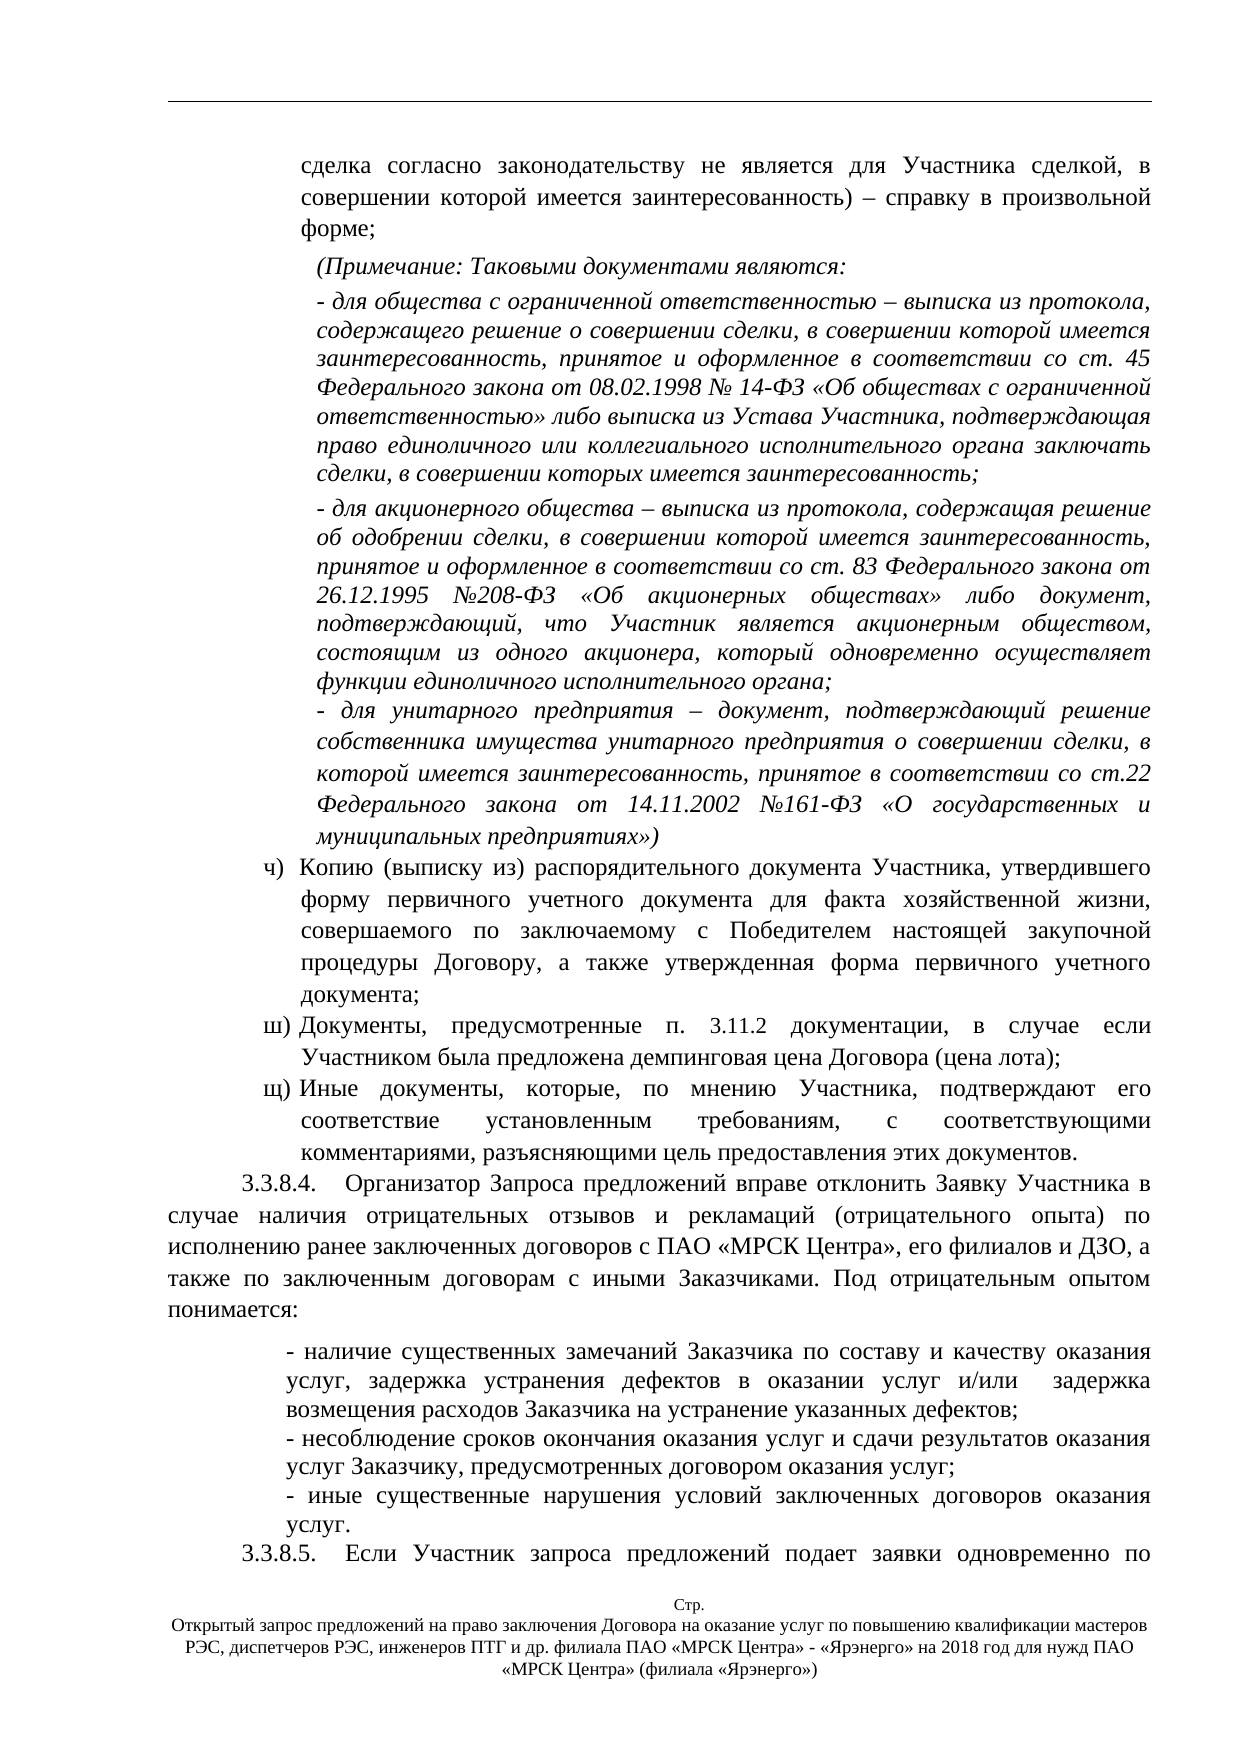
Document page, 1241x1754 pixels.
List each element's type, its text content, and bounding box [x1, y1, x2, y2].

list - иные существенные нарушения условий заключенных договоров оказания услуг. [286, 1480, 1152, 1538]
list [263, 150, 1152, 242]
list - для общества с ограниченной ответственностью – выписка из протокола, содержащего решение о совершении сделки, в совершении которой имеется заинтересованность, принятое и оформленное в соответствии со ст. 45 Федерального закона от 08.02.1998 № 14-ФЗ «Об обществах с ограниченной ответственностью» либо выписка из Устава Участника, подтверждающая право единоличного или коллегиального исполнительного органа заключать сделки, в совершении которых имеется заинтересованность; [316, 286, 1152, 487]
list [168, 1538, 1152, 1566]
list - для унитарного предприятия – документ, подтверждающий решение собственника имущества унитарного предприятия о совершении сделки, в которой имеется заинтересованность, принятое в соответствии со ст.22 Федерального закона от 14.11.2002 №161-ФЗ «О государственных и муниципальных предприятиях») [316, 695, 1152, 850]
list Копию (выписку из) распорядительного документа Участника, утвердившего форму первичного учетного документа для факта хозяйственной жизни, совершаемого по заключаемому с Победителем настоящей закупочной процедуры Договору, а также утвержденная форма первичного учетного документа; [263, 852, 1152, 1007]
list - для акционерного общества – выписка из протокола, содержащая решение об одобрении сделки, в совершении которой имеется заинтересованность, принятое и оформленное в соответствии со ст. 83 Федерального закона от 26.12.1995 №208-ФЗ «Об акционерных обществах» либо документ, подтверждающий, что Участник является акционерным обществом, состоящим из одного акционера, который одновременно осуществляет функции единоличного исполнительного органа; [316, 493, 1152, 695]
list - несоблюдение сроков окончания оказания услуг и сдачи результатов оказания услуг Заказчику, предусмотренных договором оказания услуг; [286, 1423, 1152, 1480]
list Документы, предусмотренные п. 3.11.2 документации, в случае если Участником была предложена демпинговая цена Договора (цена лота); [263, 1010, 1152, 1071]
list Иные документы, которые, по мнению Участника, подтверждают его соответствие установленным требованиям, с соответствующими комментариями, разъясняющими цель предоставления этих документов. [263, 1073, 1152, 1165]
list (Примечание: Таковыми документами являются: [316, 251, 1152, 280]
list - наличие существенных замечаний Заказчика по составу и качеству оказания услуг, задержка устранения дефектов в оказании услуг и/или задержка возмещения расходов Заказчика на устранение указанных дефектов; [286, 1336, 1152, 1423]
list Организатор Запроса предложений вправе отклонить Заявку Участника в случае наличия отрицательных отзывов и рекламаций (отрицательного опыта) по исполнению ранее заключенных договоров с ПАО «МРСК Центра», его филиалов и ДЗО, а также по заключенным договорам с иными Заказчиками. Под отрицательным опытом понимается: [168, 1168, 1152, 1323]
